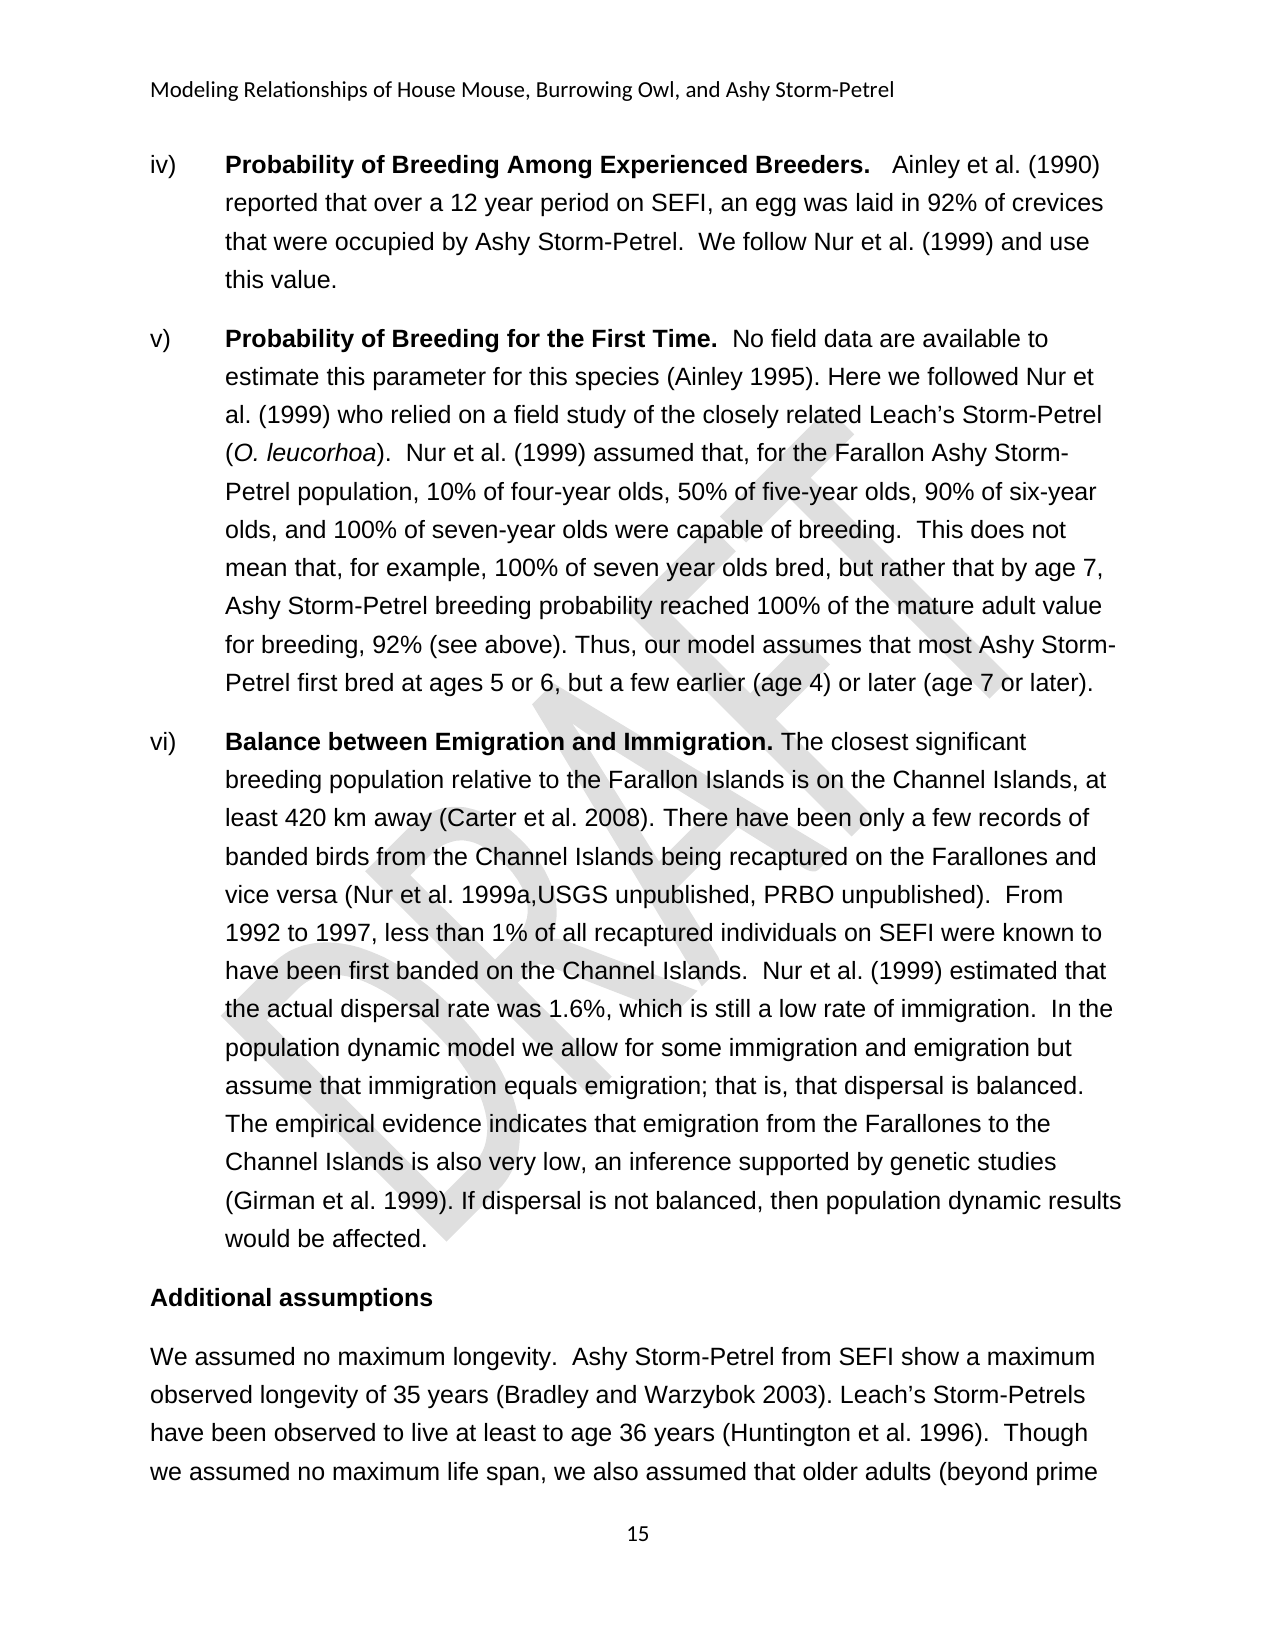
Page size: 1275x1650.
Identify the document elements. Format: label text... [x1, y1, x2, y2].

text Additional assumptions [150, 1283, 1125, 1312]
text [150, 1342, 1125, 1485]
list Probability of Breeding for the First Time. No field data are available to estimate this parameter for this species (Ainley 1995). Here we followed Nur et al. (1999) who relied on a field study of the closely related Leach’s Storm-Petrel (O. leucorhoa). Nur et al. (1999) assumed that, for the Farallon Ashy Storm-Petrel population, 10% of four-year olds, 50% of five-year olds, 90% of six-year olds, and 100% of seven-year olds were capable of breeding. This does not mean that, for example, 100% of seven year olds bred, but rather that by age 7, Ashy Storm-Petrel breeding probability reached 100% of the mature adult value for breeding, 92% (see above). Thus, our model assumes that most Ashy Storm-Petrel first bred at ages 5 or 6, but a few earlier (age 4) or later (age 7 or later). [150, 324, 1125, 697]
list Balance between Emigration and Immigration. The closest significant breeding population relative to the Farallon Islands is on the Channel Islands, at least 420 km away (Carter et al. 2008). There have been only a few records of banded birds from the Channel Islands being recaptured on the Farallones and vice versa (Nur et al. 1999a,USGS unpublished, PRBO unpublished). From 1992 to 1997, less than 1% of all recaptured individuals on SEFI were known to have been first banded on the Channel Islands. Nur et al. (1999) estimated that the actual dispersal rate was 1.6%, which is still a low rate of immigration. In the population dynamic model we allow for some immigration and emigration but assume that immigration equals emigration; that is, that dispersal is balanced. The empirical evidence indicates that emigration from the Farallones to the Channel Islands is also very low, an inference supported by genetic studies (Girman et al. 1999). If dispersal is not balanced, then population dynamic results would be affected. [150, 727, 1125, 1253]
list Probability of Breeding Among Experienced Breeders. Ainley et al. (1990) reported that over a 12 year period on SEFI, an egg was laid in 92% of crevices that were occupied by Ashy Storm-Petrel. We follow Nur et al. (1999) and use this value. [150, 150, 1125, 293]
